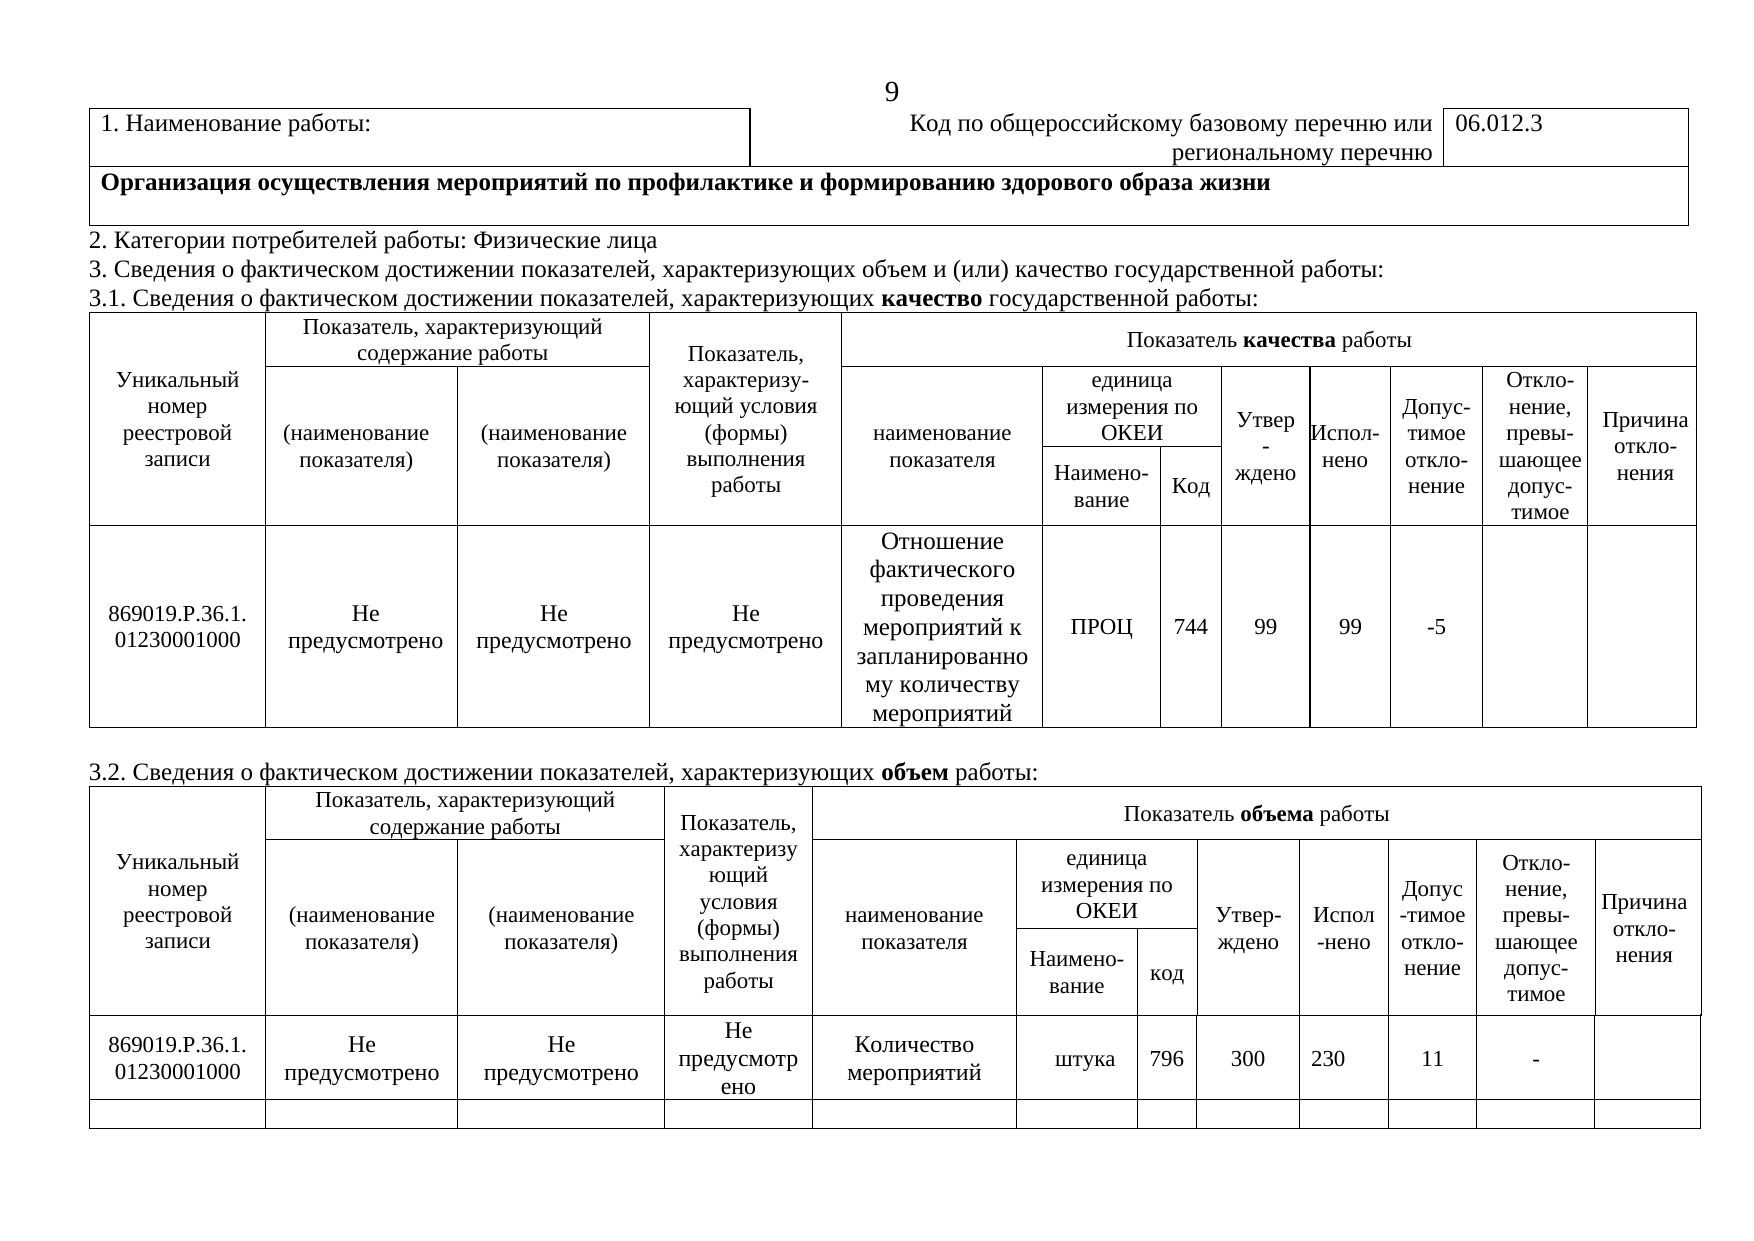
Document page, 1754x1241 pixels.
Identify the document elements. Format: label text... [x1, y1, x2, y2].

table_cell 99 [1311, 526, 1390, 727]
table_cell Не предусмотрено [266, 526, 457, 727]
table_cell Количество мероприятий [813, 1016, 1016, 1099]
table_cell [813, 1100, 1016, 1128]
table_cell (наименование показателя) [458, 840, 664, 1015]
table_cell - [1477, 1016, 1594, 1099]
table_cell (наименование показателя) [458, 367, 649, 525]
text 2. Категории потребителей работы: Физические лица [89, 226, 1695, 254]
table_cell [1017, 1100, 1137, 1128]
table_cell штука [1017, 1016, 1137, 1099]
table_cell Организация осуществления мероприятий по профилактике и формированию здорового образа жизни [90, 167, 1688, 224]
table_cell [1595, 1016, 1700, 1099]
table_cell [266, 1100, 457, 1128]
table_cell Не предусмотрено [650, 526, 841, 727]
table_header Уникальный номер реестровой записи [90, 787, 265, 1015]
table_header Код по общероссийскому базовому перечню или региональному перечню [751, 108, 1443, 166]
table_cell [1477, 1100, 1594, 1128]
table_cell 300 [1197, 1016, 1299, 1099]
table_header 06.012.3 [1444, 109, 1688, 166]
table_cell Утвер-ждено [1198, 840, 1299, 1015]
table_header Показатель, характеризующий условия (формы) выполнения работы [665, 787, 812, 1015]
table_header Показатель, характеризующий содержание работы [266, 787, 664, 839]
table_cell Наимено-вание [1017, 929, 1137, 1015]
table_cell [1138, 1100, 1196, 1128]
table_cell Допус-тимое откло-нение [1391, 367, 1482, 525]
table_header Показатель объема работы [813, 787, 1701, 839]
table_cell 869019.P.36.1. 01230001000 [90, 526, 265, 727]
table_cell 11 [1389, 1016, 1476, 1099]
table_cell [458, 1100, 664, 1128]
text 3.2. Сведения о фактическом достижении показателей, характеризующих объем работы: [89, 757, 1695, 786]
table_cell [1389, 1100, 1476, 1128]
table_cell Утвер-ждено [1222, 367, 1309, 525]
table_cell [90, 1100, 265, 1128]
table_header Показатель качества работы [842, 313, 1696, 366]
table_cell Испол-нено [1300, 840, 1388, 1015]
table_cell Не предусмотрено [665, 1016, 812, 1099]
table_cell наименование показателя [842, 367, 1042, 525]
table_header 1. Наименование работы: [90, 109, 749, 166]
table_cell [1595, 1100, 1700, 1128]
table_header Показатель, характеризующий содержание работы [266, 313, 649, 366]
table_cell [665, 1100, 812, 1128]
text 3. Сведения о фактическом достижении показателей, характеризующих объем и (или) качество государственной работы: [89, 254, 1695, 283]
table_cell единица измерения по ОКЕИ [1017, 840, 1197, 927]
table_header Показатель, характеризу-ющий условия (формы) выполнения работы [650, 313, 841, 525]
table_cell 230 [1300, 1016, 1388, 1099]
table_cell единица измерения по ОКЕИ [1043, 367, 1221, 446]
table_cell 796 [1138, 1016, 1196, 1099]
table_cell Причина откло-нения [1588, 367, 1696, 525]
table_cell Наимено-вание [1043, 447, 1160, 525]
text 3.1. Сведения о фактическом достижении показателей, характеризующих качество государственной работы: [89, 283, 1695, 312]
table_cell ПРОЦ [1043, 526, 1160, 727]
table_cell [1588, 526, 1696, 727]
table_cell Испол-нено [1311, 367, 1390, 525]
table_cell наименование показателя [813, 840, 1016, 1015]
table_cell -5 [1391, 526, 1482, 727]
table_cell [1300, 1100, 1388, 1128]
table_cell 99 [1222, 526, 1309, 727]
table_cell (наименование показателя) [266, 840, 457, 1015]
table_cell Откло-нение, превы-шающее допус-тимое [1477, 840, 1595, 1015]
table_cell [1483, 526, 1587, 727]
table_cell (наименование показателя) [266, 367, 457, 525]
table_cell 869019.P.36.1. 01230001000 [90, 1016, 265, 1099]
table_cell Код [1161, 447, 1221, 525]
table_cell Не предусмотрено [458, 526, 649, 727]
table_cell Откло-нение, превы-шающее допус-тимое [1483, 367, 1587, 525]
table_cell 744 [1161, 526, 1221, 727]
table_header Уникальный номер реестровой записи [90, 313, 265, 525]
table_cell [1197, 1100, 1299, 1128]
table_cell Не предусмотрено [266, 1016, 457, 1099]
table_cell Не предусмотрено [458, 1016, 664, 1099]
table_cell Отношение фактического проведения мероприятий к запланированному количеству мероприятий [842, 526, 1042, 727]
table_cell Причина откло-нения [1596, 840, 1701, 1015]
table_cell Допус-тимое откло-нение [1389, 840, 1476, 1015]
table_cell код [1138, 929, 1197, 1015]
